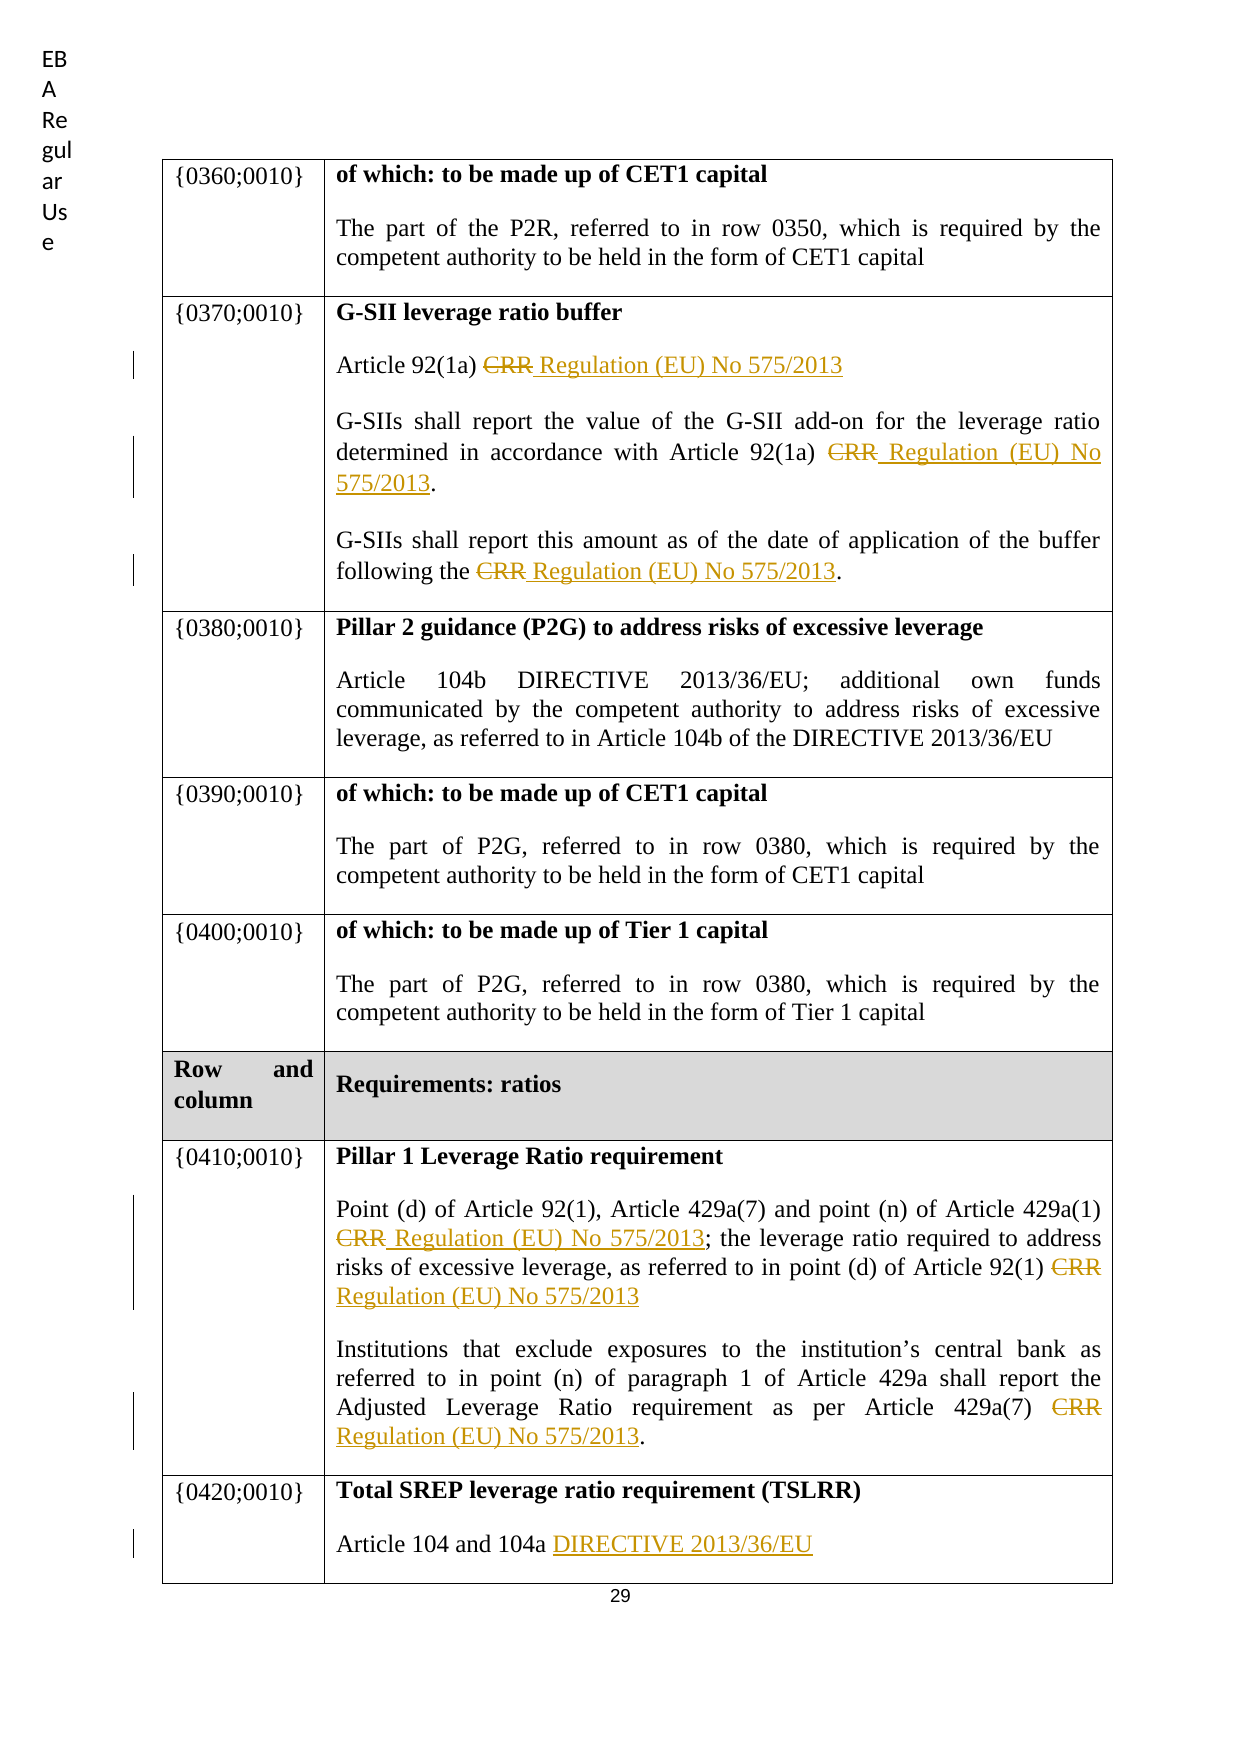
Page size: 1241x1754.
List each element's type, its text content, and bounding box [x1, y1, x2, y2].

table_cell of which: to be made up of CET1 capital The part of P2G, referred to in row 0380, which is required by the competent authority to be held in the form of CET1 capital [325, 778, 1112, 914]
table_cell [325, 1476, 1112, 1583]
table_cell {0420;0010} [163, 1476, 324, 1583]
table_cell {0410;0010} [163, 1141, 324, 1474]
table_cell {0400;0010} [163, 915, 324, 1051]
table_cell {0370;0010} [163, 297, 324, 611]
table_cell Pillar 1 Leverage Ratio requirement Point (d) of Article 92(1), Article 429a(7) and point (n) of Article 429a(1) ; the leverage ratio required to address risks of excessive leverage, as referred to in point (d) of Article 92(1) Institutions that exclude exposures to the institution’s central bank as referred to in point (n) of paragraph 1 of Article 429a shall report the Adjusted Leverage Ratio requirement as per Article 429a(7) . [325, 1141, 1112, 1474]
table_cell {0360;0010} [163, 160, 324, 296]
table_cell G-SII leverage ratio buffer Article 92(1a) G-SIIs shall report the value of the G-SII add-on for the leverage ratio determined in accordance with Article 92(1a) . G-SIIs shall report this amount as of the date of application of the buffer following the . [325, 297, 1112, 611]
table_cell of which: to be made up of Tier 1 capital The part of P2G, referred to in row 0380, which is required by the competent authority to be held in the form of Tier 1 capital [325, 915, 1112, 1051]
table_cell Row and column [163, 1052, 324, 1140]
table_cell {0380;0010} [163, 612, 324, 777]
table_cell Pillar 2 guidance (P2G) to address risks of excessive leverage Article 104b DIRECTIVE 2013/36/EU; additional own funds communicated by the competent authority to address risks of excessive leverage, as referred to in Article 104b of the DIRECTIVE 2013/36/EU [325, 612, 1112, 777]
table_cell of which: to be made up of CET1 capital The part of the P2R, referred to in row 0350, which is required by the competent authority to be held in the form of CET1 capital [325, 160, 1112, 296]
table_cell {0390;0010} [163, 778, 324, 914]
table_cell Requirements: ratios [325, 1052, 1112, 1140]
